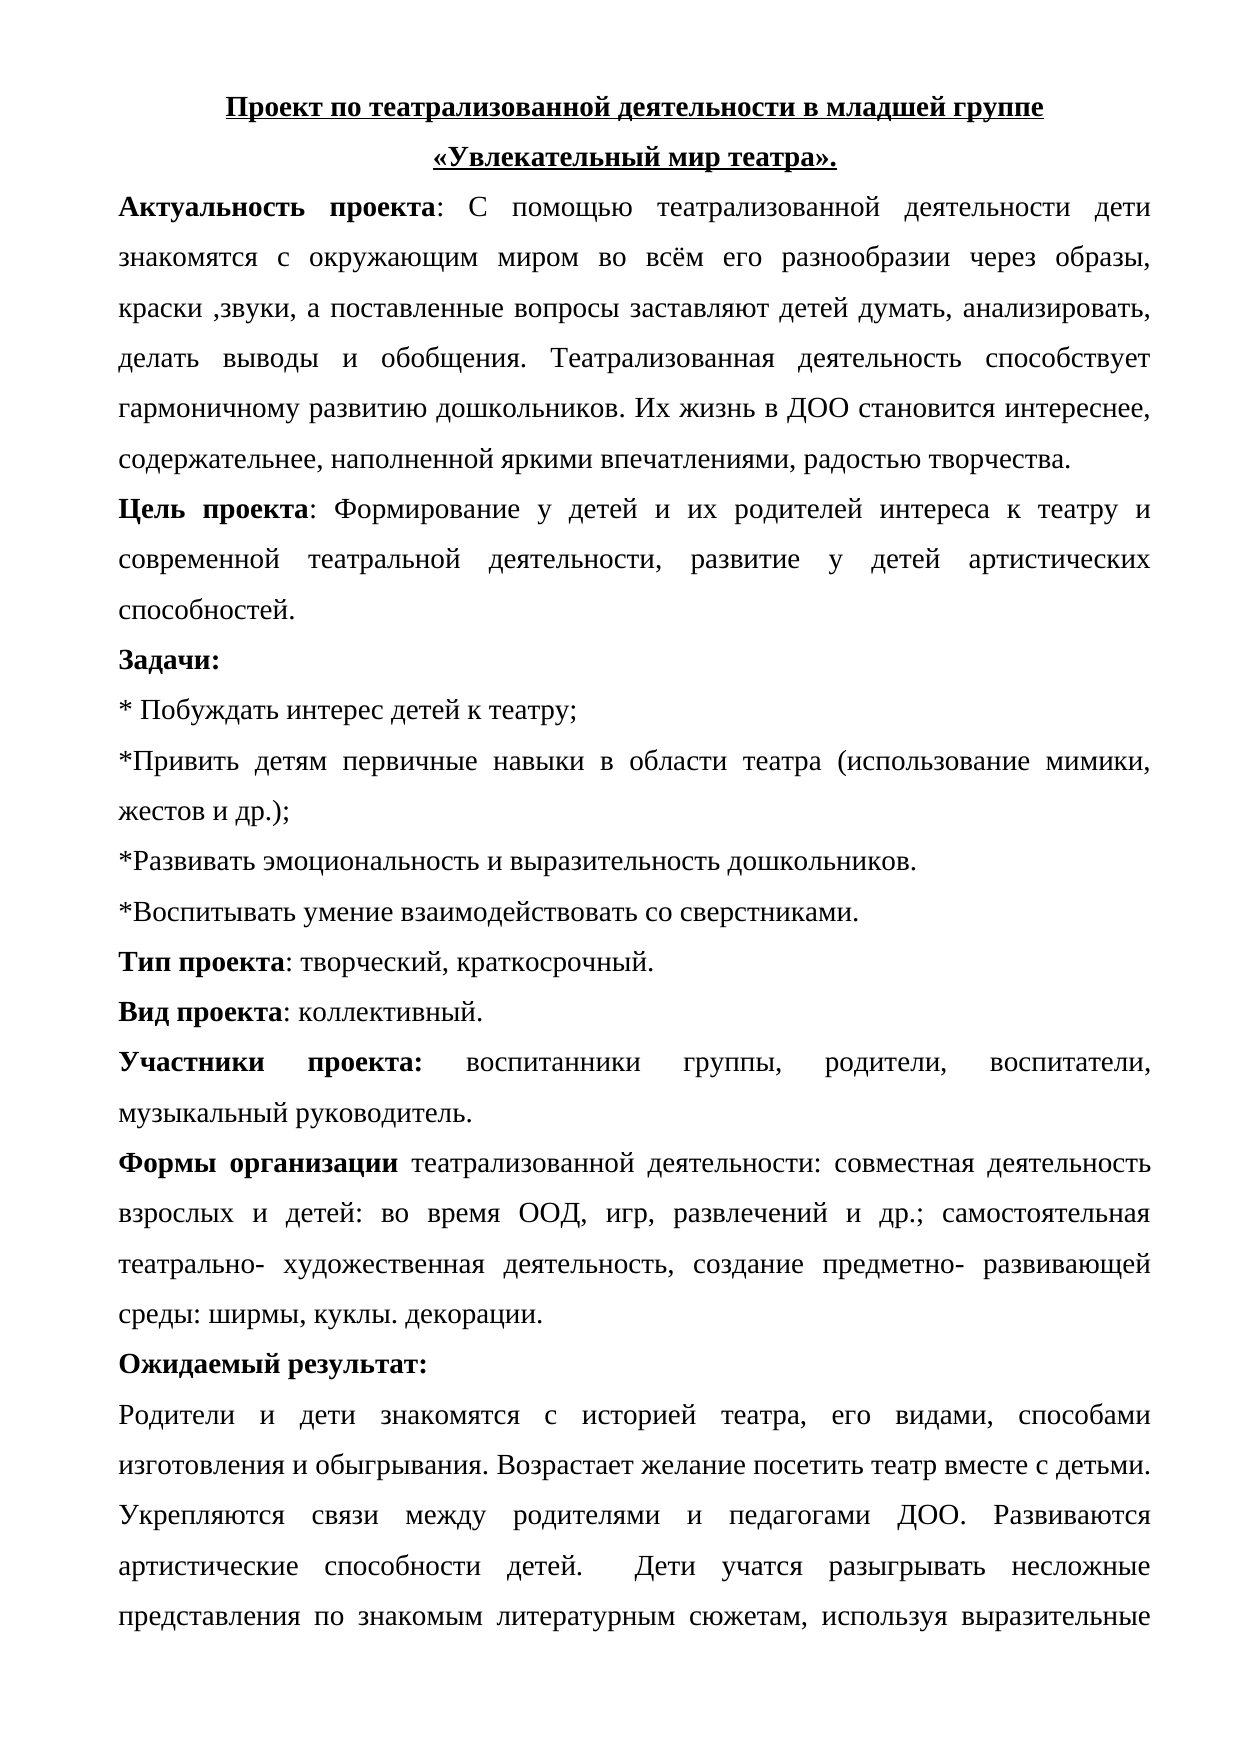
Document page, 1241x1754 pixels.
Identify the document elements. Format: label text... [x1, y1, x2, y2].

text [118, 1397, 1152, 1632]
text *Развивать эмоциональность и выразительность дошкольников. [118, 843, 1152, 877]
text Проект по театрализованной деятельности в младшей группе «Увлекательный мир театра». [118, 89, 1152, 172]
text * Побуждать интерес детей к театру; [118, 692, 1152, 726]
text Задачи: [118, 642, 1152, 676]
text *Воспитывать умение взаимодействовать со сверстниками. [118, 894, 1152, 927]
text Актуальность проекта: С помощью театрализованной деятельности дети знакомятся с окружающим миром во всём его разнообразии через образы, краски ,звуки, а поставленные вопросы заставляют детей думать, анализировать, делать выводы и обобщения. Театрализованная деятельность способствует гармоничному развитию дошкольников. Их жизнь в ДОО становится интереснее, содержательнее, наполненной яркими впечатлениями, радостью творчества. [118, 189, 1152, 474]
text Ожидаемый результат: [118, 1346, 1152, 1380]
text Формы организации театрализованной деятельности: совместная деятельность взрослых и детей: во время ООД, игр, развлечений и др.; самостоятельная театрально- художественная деятельность, создание предметно- развивающей среды: ширмы, куклы. декорации. [118, 1145, 1152, 1330]
text *Привить детям первичные навыки в области театра (использование мимики, жестов и др.); [118, 743, 1152, 827]
text Вид проекта: коллективный. [118, 994, 1152, 1028]
text Участники проекта: воспитанники группы, родители, воспитатели, музыкальный руководитель. [118, 1044, 1152, 1128]
text Тип проекта: творческий, краткосрочный. [118, 944, 1152, 977]
text Цель проекта: Формирование у детей и их родителей интереса к театру и современной театральной деятельности, развитие у детей артистических способностей. [118, 491, 1152, 625]
